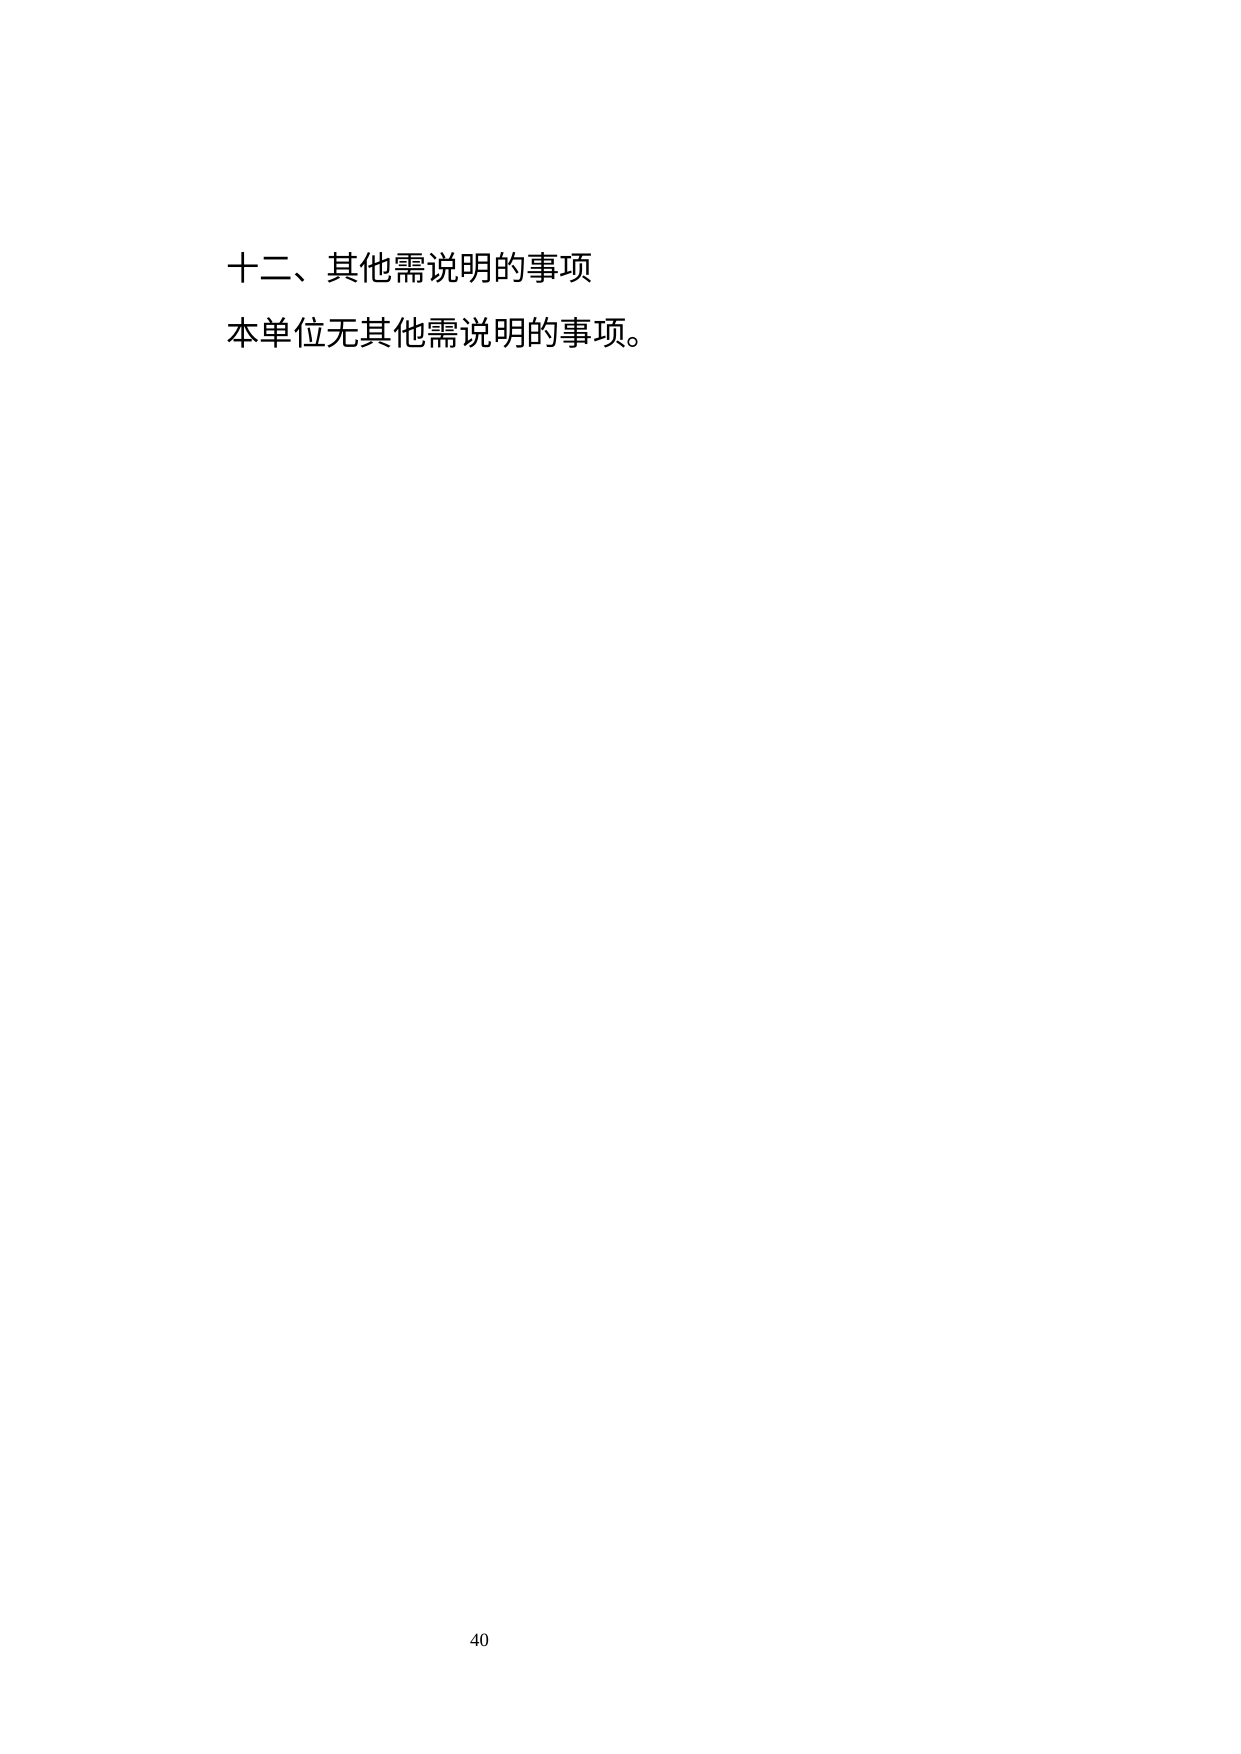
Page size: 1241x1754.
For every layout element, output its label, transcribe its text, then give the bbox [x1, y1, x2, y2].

text 本单位无其他需说明的事项。 [159, 298, 1081, 363]
text 十二、其他需说明的事项 [159, 233, 1081, 298]
